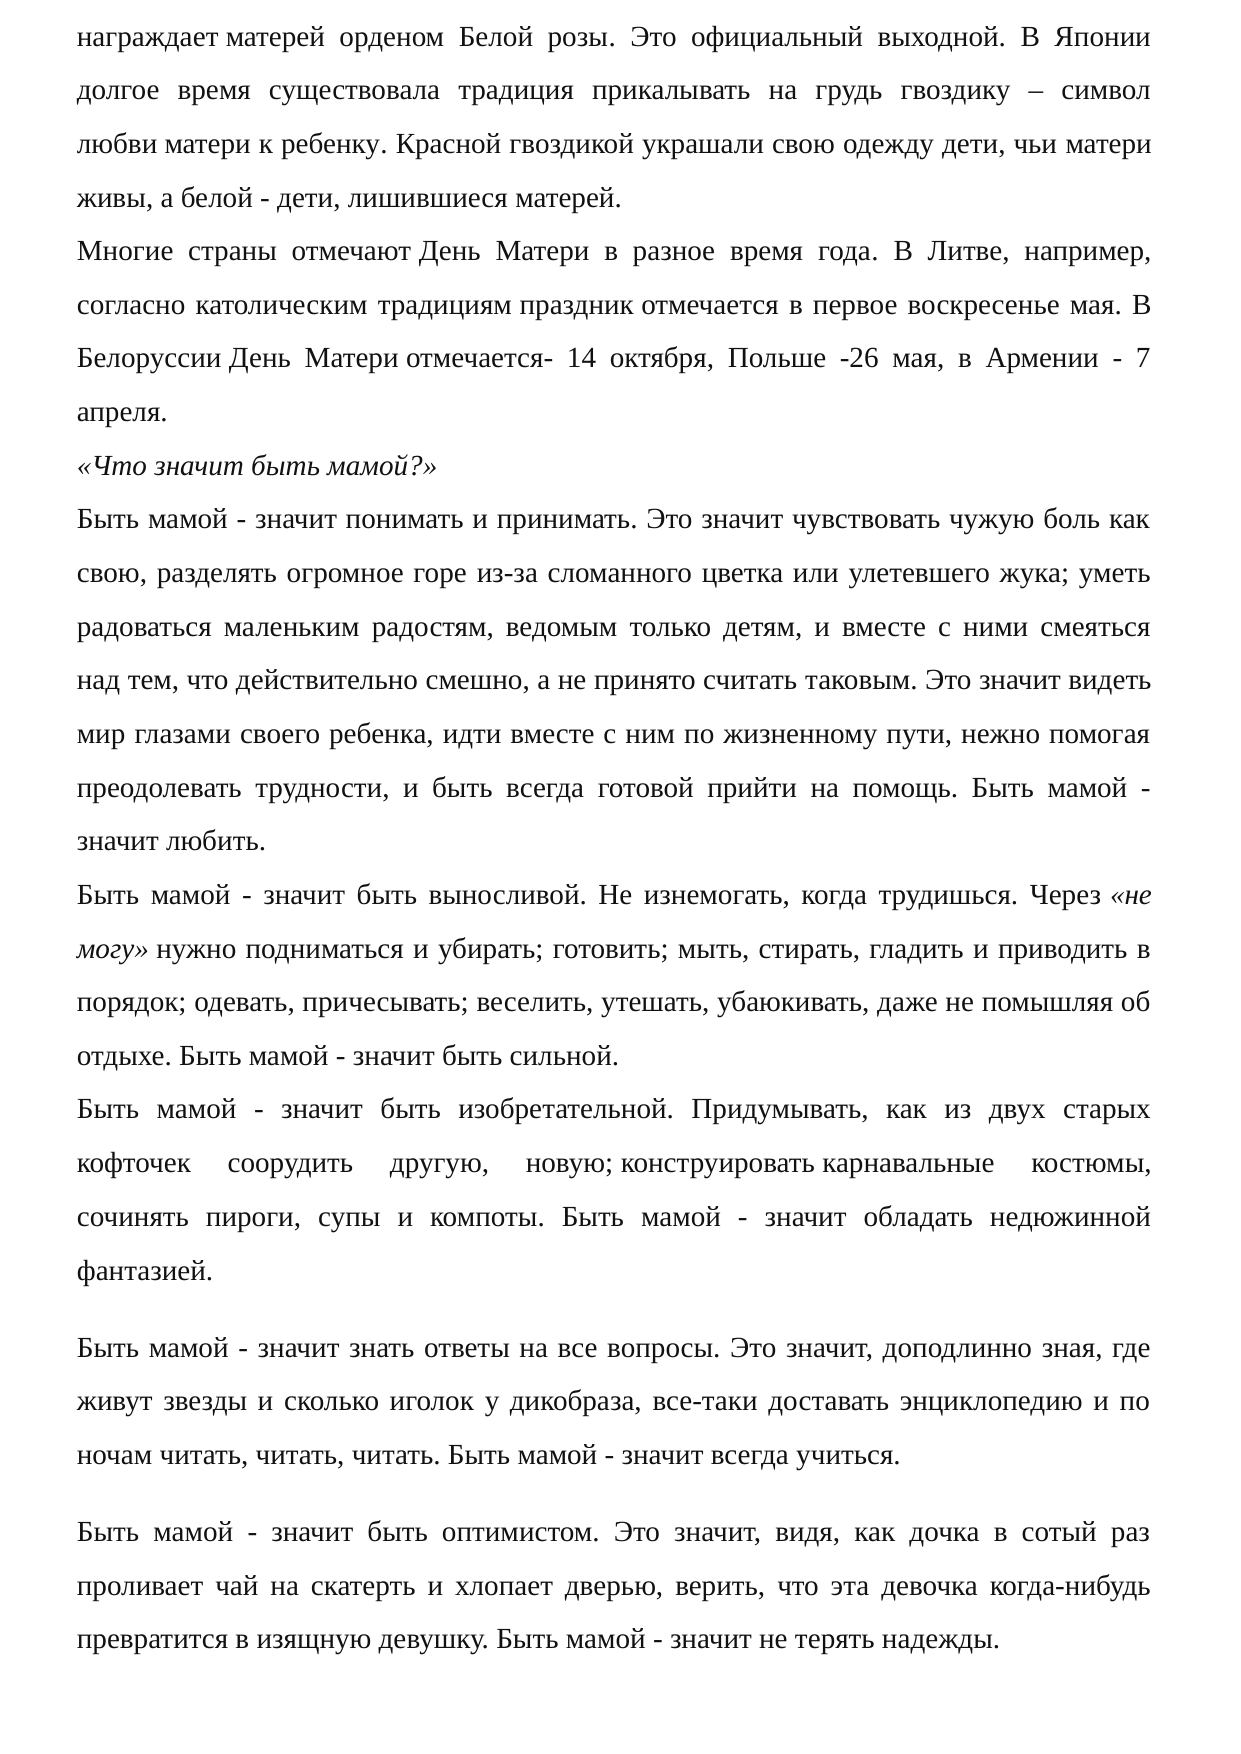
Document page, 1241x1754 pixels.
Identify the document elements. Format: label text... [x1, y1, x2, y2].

text Быть мамой - значит быть оптимистом. Это значит, видя, как дочка в сотый раз проливает чай на скатерть и хлопает дверью, верить, что эта девочка когда-нибудь превратится в изящную девушку. Быть мамой - значит не терять надежды. [77, 1514, 1152, 1655]
text Быть мамой - значит быть изобретательной. Придумывать, как из двух старых кофточек соорудить другую, новую; конструировать карнавальные костюмы, сочинять пироги, супы и компоты. Быть мамой - значит обладать недюжинной фантазией. [77, 1092, 1152, 1286]
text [77, 19, 1152, 213]
text «Что значит быть мамой?» [77, 448, 1152, 481]
text Быть мамой - значит понимать и принимать. Это значит чувствовать чужую боль как свою, разделять огромное горе из-за сломанного цветка или улетевшего жука; уметь радоваться маленьким радостям, ведомым только детям, и вместе с ними смеяться над тем, что действительно смешно, а не принято считать таковым. Это значит видеть мир глазами своего ребенка, идти вместе с ним по жизненному пути, нежно помогая преодолевать трудности, и быть всегда готовой прийти на помощь. Быть мамой - значит любить. [77, 502, 1152, 857]
text Быть мамой - значит быть выносливой. Не изнемогать, когда трудишься. Через «не могу» нужно подниматься и убирать; готовить; мыть, стирать, гладить и приводить в порядок; одевать, причесывать; веселить, утешать, убаюкивать, даже не помышляя об отдыхе. Быть мамой - значит быть сильной. [77, 877, 1152, 1072]
text Многие страны отмечают День Матери в разное время года. В Литве, например, согласно католическим традициям праздник отмечается в первое воскресенье мая. В Белоруссии День Матери отмечается- 14 октября, Польше -26 мая, в Армении - 7 апреля. [77, 233, 1152, 428]
text Быть мамой - значит знать ответы на все вопросы. Это значит, доподлинно зная, где живут звезды и сколько иголок у дикобраза, все-таки доставать энциклопедию и по ночам читать, читать, читать. Быть мамой - значит всегда учиться. [77, 1330, 1152, 1471]
